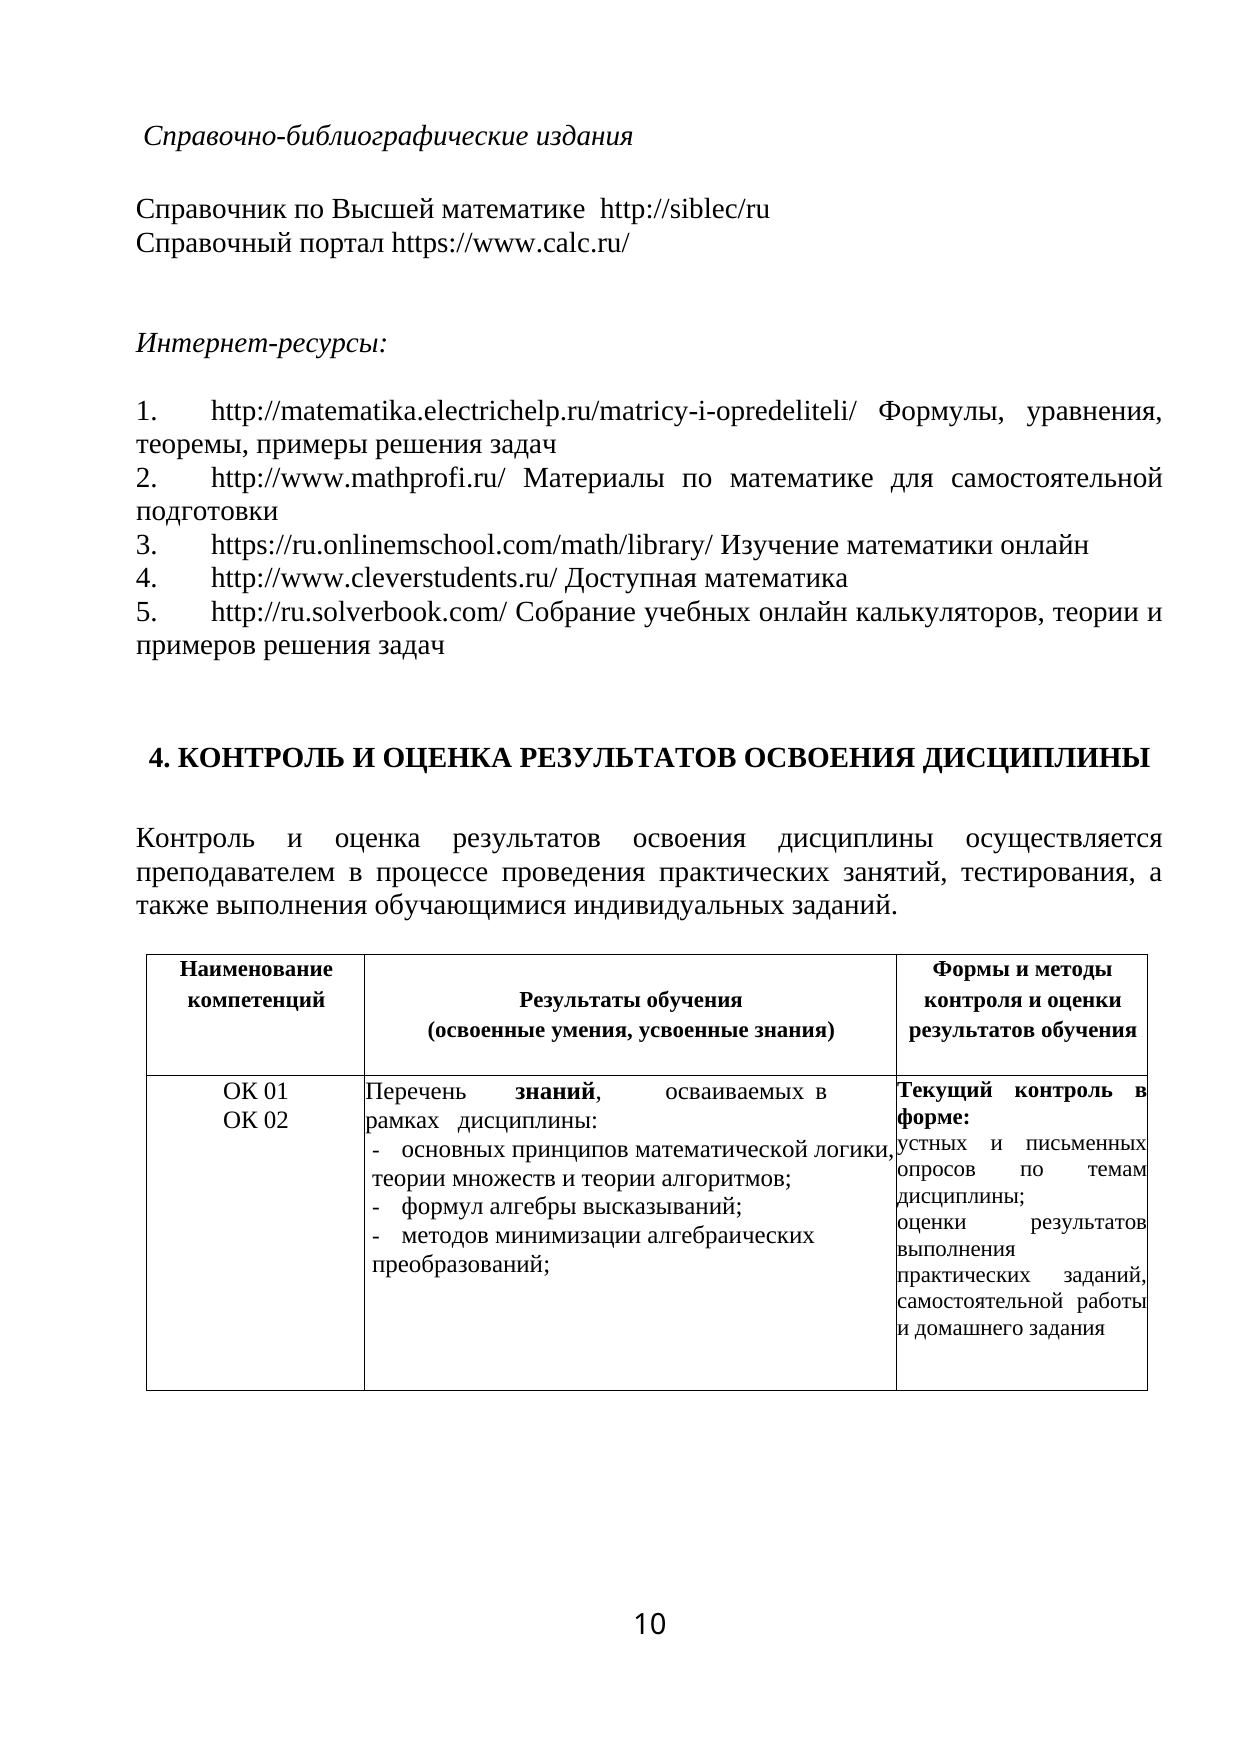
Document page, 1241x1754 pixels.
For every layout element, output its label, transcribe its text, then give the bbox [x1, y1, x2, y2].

subtitle 4. КОНТРОЛЬ И ОЦЕНКА РЕЗУЛЬТАТОВ ОСВОЕНИЯ ДИСЦИПЛИНЫ [136, 741, 1163, 774]
table_cell ОК 01 ОК 02 [147, 1076, 364, 1389]
text Интернет-ресурсы: [136, 326, 1163, 359]
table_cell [897, 1076, 1147, 1389]
text Справочник по Высшей математике http://siblec/ru [136, 191, 1163, 225]
text 4. http://www.cleverstudents.ru/ Доступная математика [136, 560, 1163, 594]
text 5. http://ru.solverbook.com/ Собрание учебных онлайн калькуляторов, теории и примеров решения задач [136, 594, 1163, 661]
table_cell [365, 1076, 896, 1389]
text 2. http://www.mathprofi.ru/ Материалы по математике для самостоятельной подготовки [136, 460, 1163, 527]
text Контроль и оценка результатов освоения дисциплины осуществляется преподавателем в процессе проведения практических занятий, тестирования, а также выполнения обучающимися индивидуальных заданий. [136, 820, 1163, 921]
text 3. https://ru.onlinemschool.com/math/library/ Изучение математики онлайн [136, 527, 1163, 560]
text Справочно-библиографические издания [136, 118, 1163, 152]
text 1. http://matematika.electrichelp.ru/matricy-i-opredeliteli/ Формулы, уравнения, теоремы, примеры решения задач [136, 393, 1163, 460]
table_header Формы и методы контроля и оценки результатов обучения [897, 955, 1147, 1075]
table_header Результаты обучения (освоенные умения, усвоенные знания) [365, 955, 896, 1075]
table_header Наименование компетенций [147, 955, 364, 1075]
text Справочный портал https://www.calc.ru/ [136, 225, 1163, 258]
